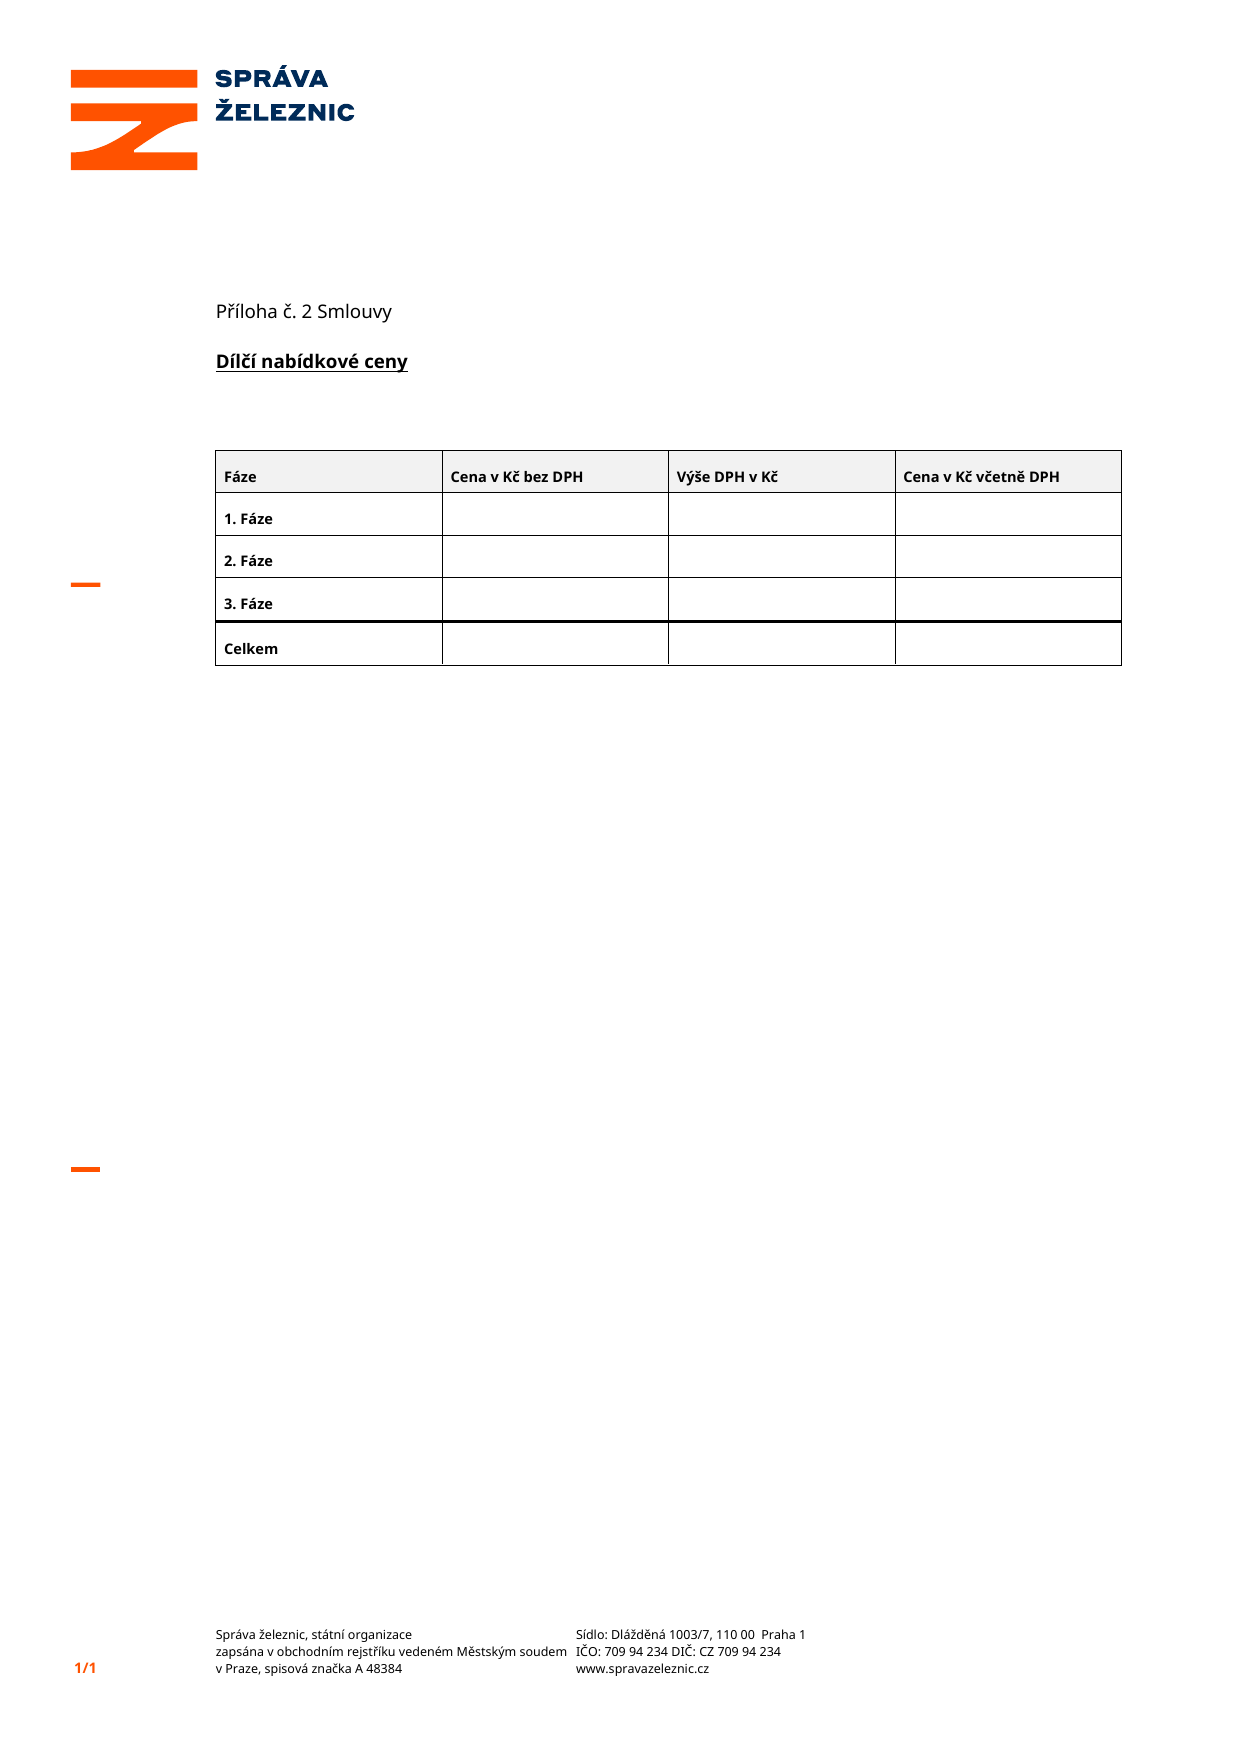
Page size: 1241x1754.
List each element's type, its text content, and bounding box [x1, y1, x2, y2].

table_cell [443, 578, 668, 619]
table_cell [669, 493, 895, 535]
table_cell 3. Fáze [216, 578, 442, 619]
table_cell [896, 493, 1121, 535]
table_cell [896, 536, 1121, 577]
table_cell Celkem [216, 623, 442, 664]
table_cell [443, 623, 668, 664]
table_cell [896, 578, 1121, 619]
table_cell [669, 578, 895, 619]
table_cell [896, 623, 1121, 664]
table_cell 1. Fáze [216, 493, 442, 535]
table_cell 2. Fáze [216, 536, 442, 577]
table_cell [443, 536, 668, 577]
table_header Výše DPH v Kč [669, 451, 895, 492]
table_cell [669, 623, 895, 664]
table_cell [669, 536, 895, 577]
table_header Fáze [216, 451, 442, 492]
table_header Cena v Kč bez DPH [443, 451, 668, 492]
text Dílčí nabídkové ceny [216, 349, 1122, 374]
text Příloha č. 2 Smlouvy [216, 298, 1122, 324]
table_cell [443, 493, 668, 535]
table_header Cena v Kč včetně DPH [896, 451, 1121, 492]
